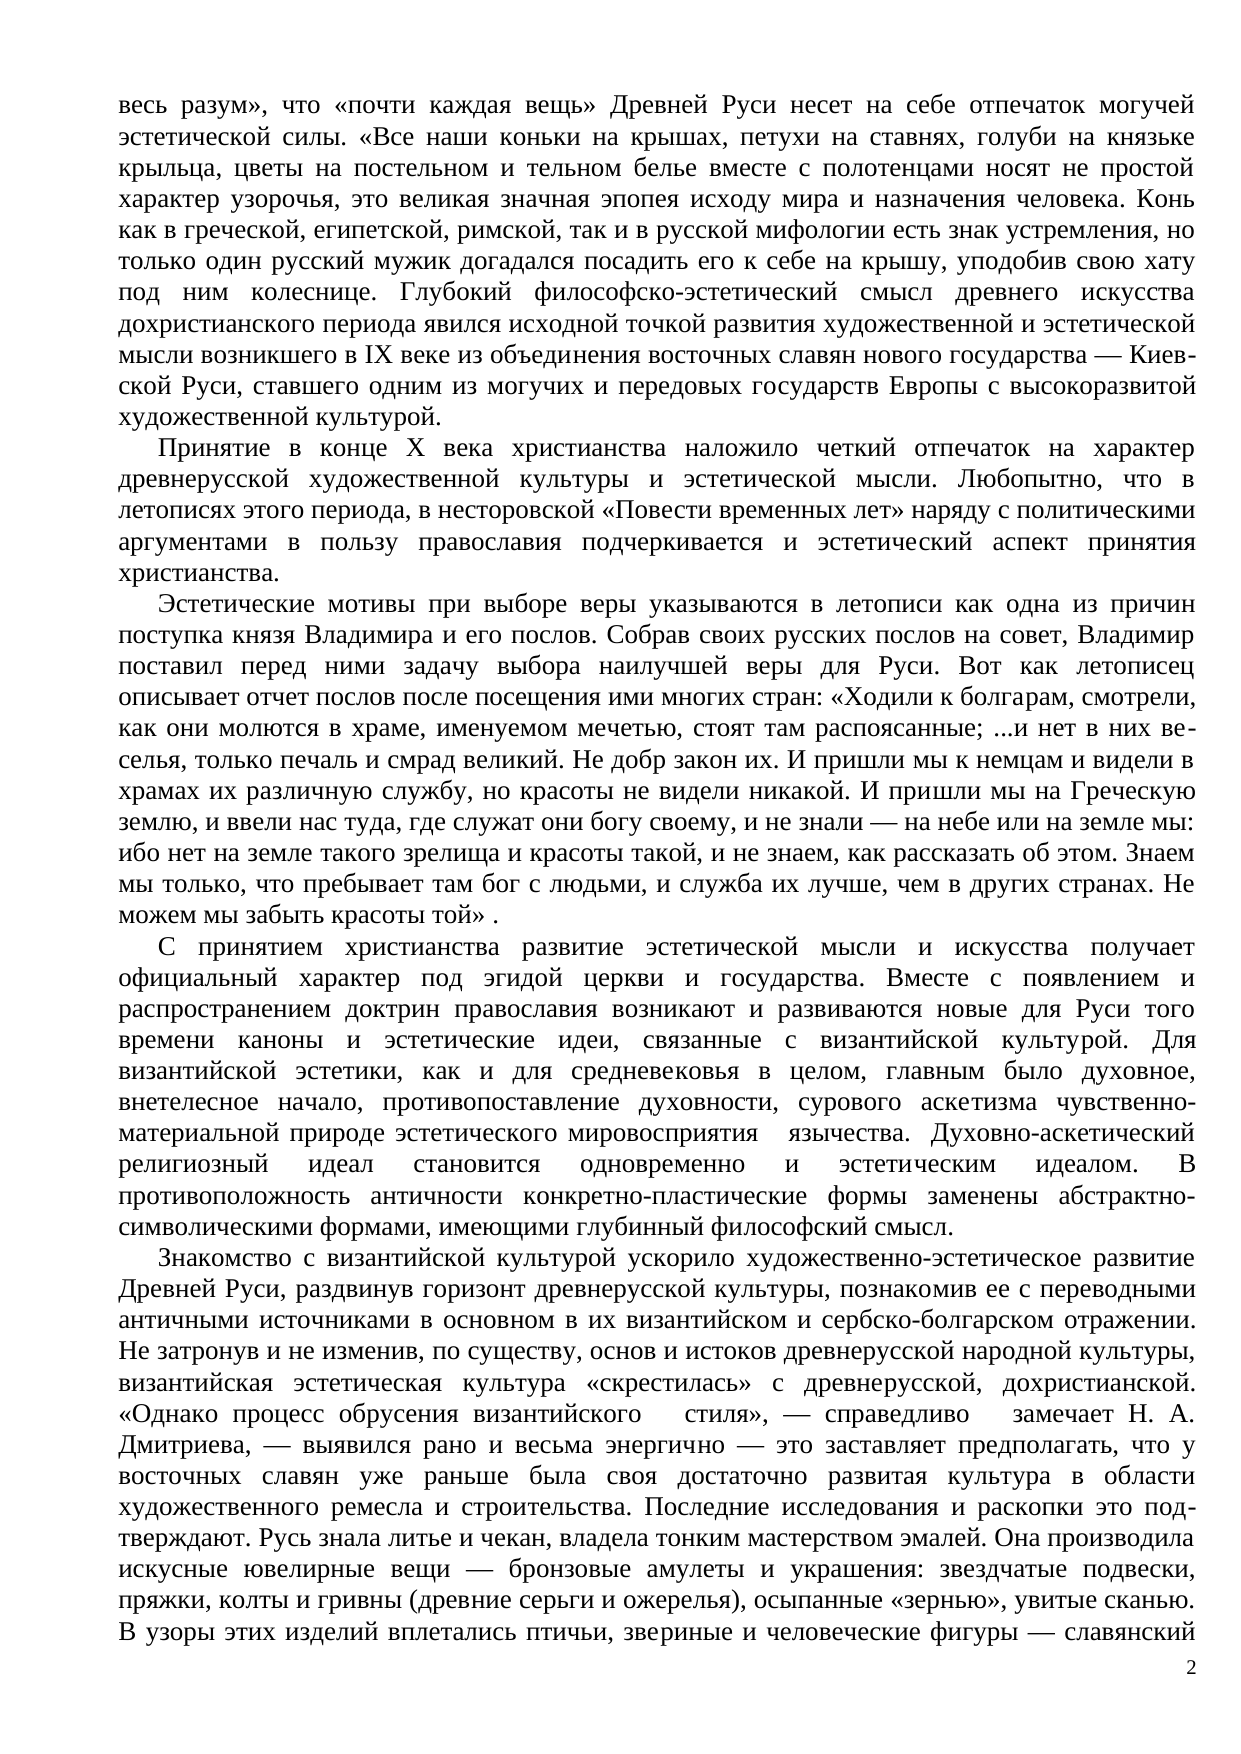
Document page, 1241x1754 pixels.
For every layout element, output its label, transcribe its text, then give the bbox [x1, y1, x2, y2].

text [118, 89, 1196, 431]
text С принятием христианства развитие эстетической мысли и искусства получает официальный характер под эгидой церкви и государства. Вместе с появлением и распространением доктрин православия возникают и развиваются новые для Руси того времени каноны и эстетические идеи, связанные с византийской культурой. Для византийской эстетики, как и для средневековья в целом, главным было духовное, внетелесное начало, противопоставление духовности, сурового аскетизма чувственно-материальной природе эстетического мировосприятия язычества. Духовно-аскетический религиозный идеал становится одновременно и эстетическим идеалом. В противоположность античности конкретно-пластические формы заменены абстрактно-символическими формами, имеющими глубинный философский смысл. [118, 929, 1196, 1241]
text Принятие в конце Х века христианства наложило четкий отпечаток на характер древнерусской художественной культуры и эстетической мысли. Любопытно, что в летописях этого периода, в несторовской «Повести временных лет» наряду с политическими аргументами в пользу православия подчеркивается и эстетический аспект принятия христианства. [118, 431, 1196, 587]
text Эстетические мотивы при выборе веры указываются в летописи как одна из причин поступка князя Владимира и его послов. Собрав своих русских послов на совет, Владимир поставил перед ними задачу выбора наилучшей веры для Руси. Вот как летописец описывает отчет послов после посещения ими многих стран: «Ходили к болгарам, смотрели, как они молются в храме, именуемом мечетью, стоят там распоясанные; ...и нет в них веселья, только печаль и смрад великий. Не добр закон их. И пришли мы к немцам и видели в храмах их различную службу, но красоты не видели никакой. И пришли мы на Греческую землю, и ввели нас туда, где служат они богу своему, и не знали — на небе или на земле мы: ибо нет на земле такого зрелища и красоты такой, и не знаем, как рассказать об этом. Знаем мы только, что пребывает там бог с людьми, и служба их лучше, чем в других странах. Не можем мы забыть красоты той» . [118, 587, 1196, 929]
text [118, 1241, 1196, 1646]
